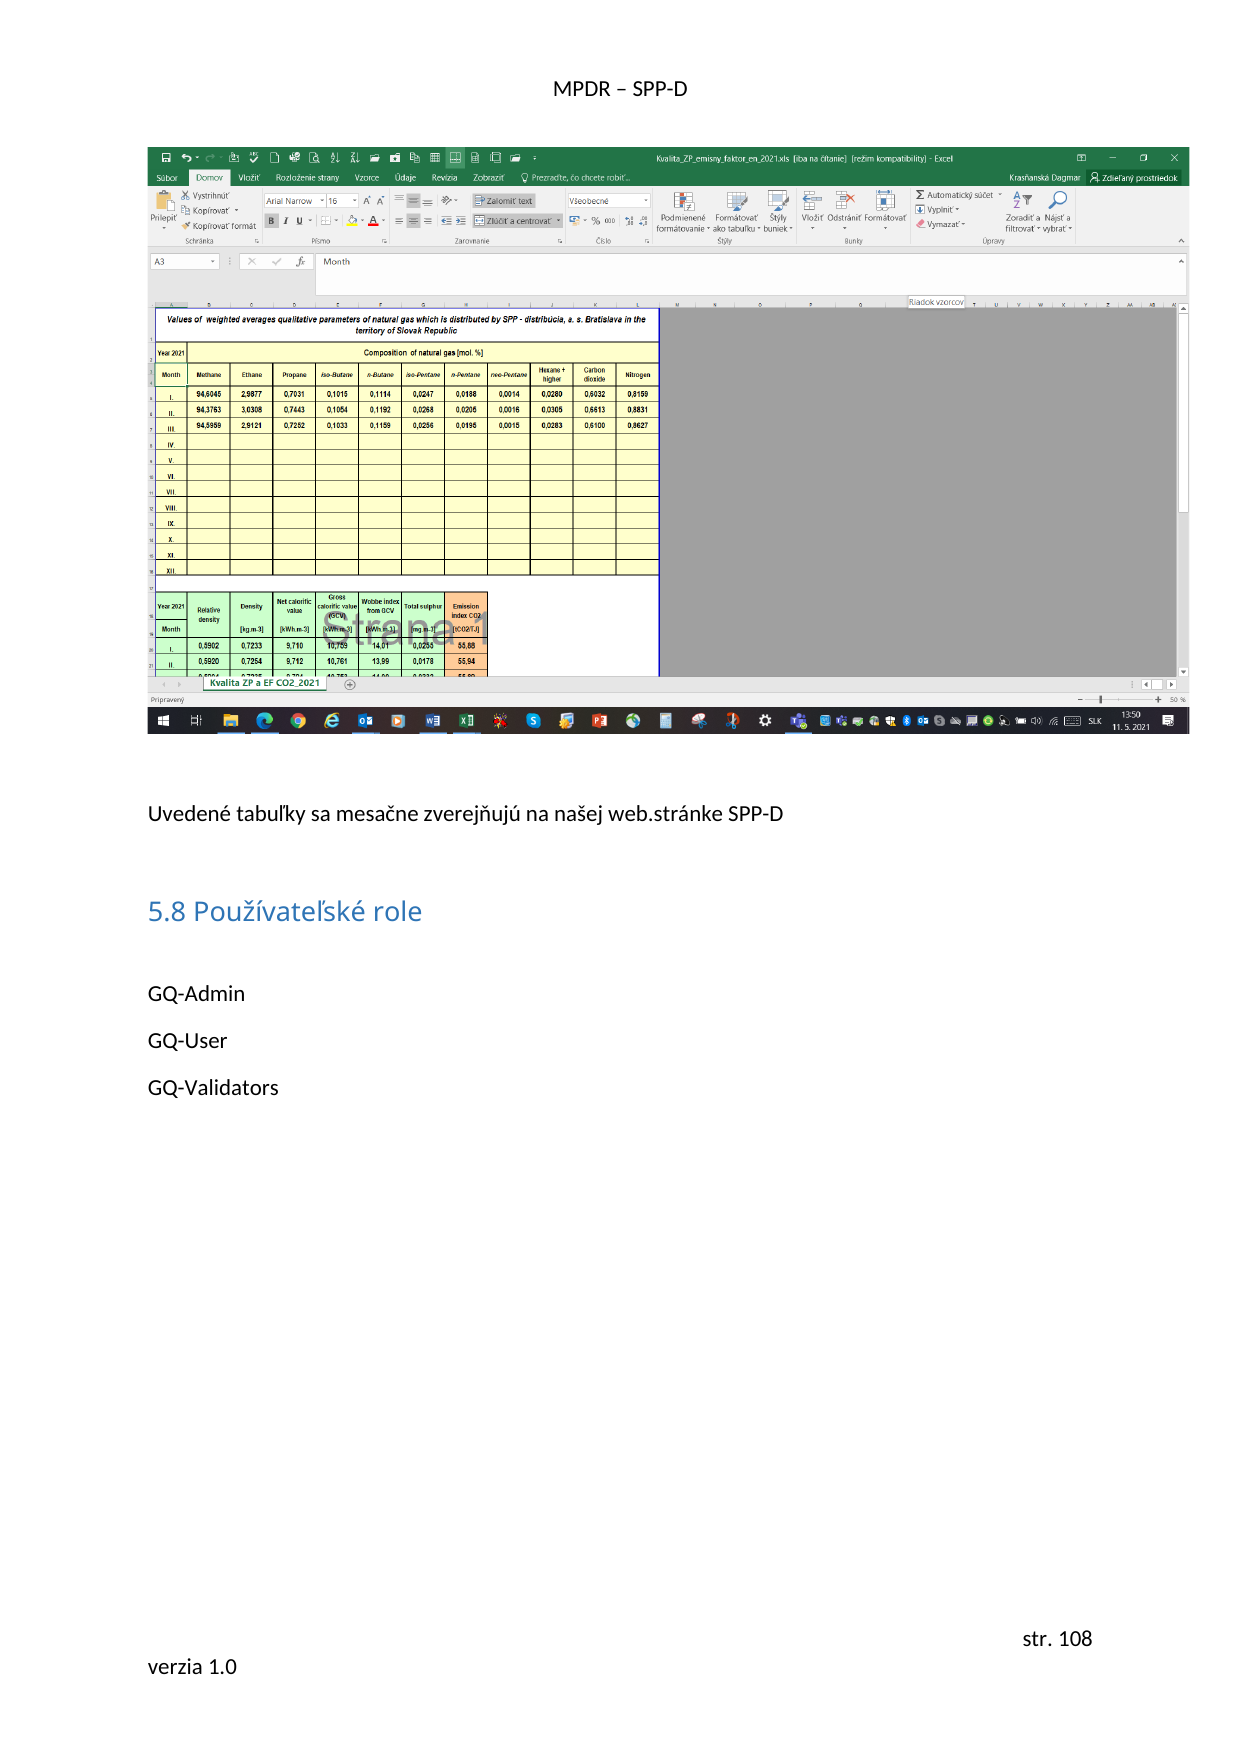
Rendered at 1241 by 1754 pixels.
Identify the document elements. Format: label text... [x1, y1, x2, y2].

text GQ-User [148, 1026, 1093, 1054]
text Uvedené tabuľky sa mesačne zverejňujú na našej web.stránke SPP-D [148, 799, 1093, 827]
picture [147, 147, 1190, 734]
text GQ-Validators [148, 1073, 1093, 1101]
subtitle 5.8 Používateľské role [148, 893, 1093, 930]
text GQ-Admin [148, 979, 1093, 1008]
